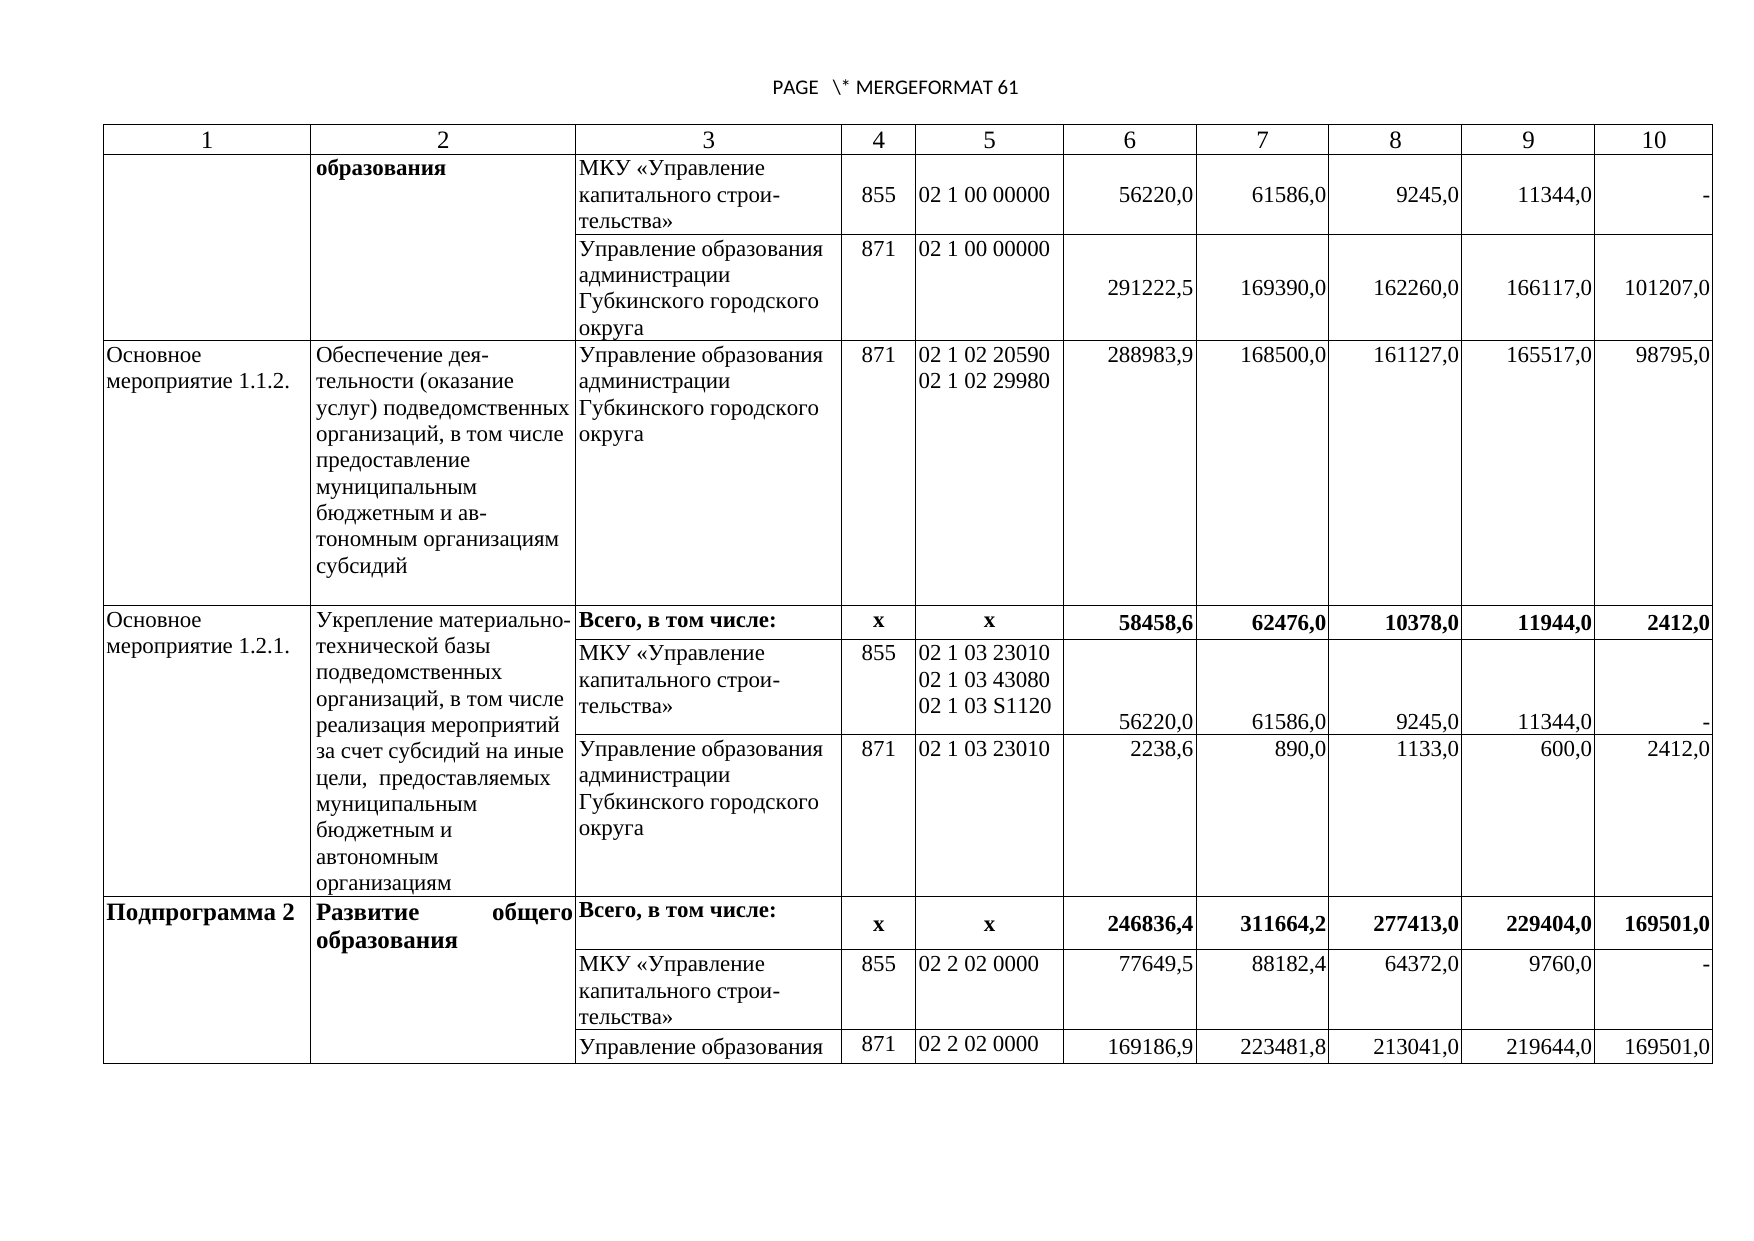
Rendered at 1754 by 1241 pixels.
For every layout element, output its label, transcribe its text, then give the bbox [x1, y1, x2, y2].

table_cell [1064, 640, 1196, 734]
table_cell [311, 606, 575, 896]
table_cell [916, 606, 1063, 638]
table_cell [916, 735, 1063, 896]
table_header 2 [311, 125, 575, 153]
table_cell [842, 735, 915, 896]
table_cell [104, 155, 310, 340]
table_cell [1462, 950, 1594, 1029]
table_header 3 [576, 125, 841, 153]
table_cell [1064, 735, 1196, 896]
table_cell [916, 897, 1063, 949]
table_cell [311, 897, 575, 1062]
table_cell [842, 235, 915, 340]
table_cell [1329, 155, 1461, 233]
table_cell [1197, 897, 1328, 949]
table_header 8 [1329, 125, 1461, 153]
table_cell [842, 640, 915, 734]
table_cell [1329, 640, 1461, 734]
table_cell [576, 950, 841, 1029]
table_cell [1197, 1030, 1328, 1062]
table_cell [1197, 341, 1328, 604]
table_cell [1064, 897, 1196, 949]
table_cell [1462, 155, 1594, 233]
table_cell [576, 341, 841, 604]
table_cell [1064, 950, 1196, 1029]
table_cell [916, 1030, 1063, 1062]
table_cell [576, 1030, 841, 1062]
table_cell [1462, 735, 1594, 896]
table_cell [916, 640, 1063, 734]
table_header 1 [104, 125, 310, 153]
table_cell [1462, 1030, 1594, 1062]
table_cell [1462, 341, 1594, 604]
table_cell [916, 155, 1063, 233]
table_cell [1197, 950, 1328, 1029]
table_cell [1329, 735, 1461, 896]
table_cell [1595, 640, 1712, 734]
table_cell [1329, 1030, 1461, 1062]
table_header 7 [1197, 125, 1328, 153]
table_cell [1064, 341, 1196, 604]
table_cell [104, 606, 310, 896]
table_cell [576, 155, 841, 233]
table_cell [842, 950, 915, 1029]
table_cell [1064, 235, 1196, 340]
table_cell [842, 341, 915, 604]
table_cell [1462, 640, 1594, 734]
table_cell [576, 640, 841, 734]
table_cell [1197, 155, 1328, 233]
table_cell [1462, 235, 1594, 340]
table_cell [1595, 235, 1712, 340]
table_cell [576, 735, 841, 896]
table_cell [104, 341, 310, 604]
table_header 10 [1595, 125, 1712, 153]
table_header 9 [1462, 125, 1594, 153]
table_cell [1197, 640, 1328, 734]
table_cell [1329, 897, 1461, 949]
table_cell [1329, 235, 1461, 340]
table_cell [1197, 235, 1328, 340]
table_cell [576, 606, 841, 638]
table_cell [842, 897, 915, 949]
table_header 6 [1064, 125, 1196, 153]
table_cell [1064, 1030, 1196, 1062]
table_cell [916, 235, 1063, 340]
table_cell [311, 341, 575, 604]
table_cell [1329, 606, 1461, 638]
table_header 4 [842, 125, 915, 153]
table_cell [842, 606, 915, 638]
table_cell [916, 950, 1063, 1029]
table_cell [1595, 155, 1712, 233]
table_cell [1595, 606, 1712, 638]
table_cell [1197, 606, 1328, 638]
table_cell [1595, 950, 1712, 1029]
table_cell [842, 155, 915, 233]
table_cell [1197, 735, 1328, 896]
table_header 5 [916, 125, 1063, 153]
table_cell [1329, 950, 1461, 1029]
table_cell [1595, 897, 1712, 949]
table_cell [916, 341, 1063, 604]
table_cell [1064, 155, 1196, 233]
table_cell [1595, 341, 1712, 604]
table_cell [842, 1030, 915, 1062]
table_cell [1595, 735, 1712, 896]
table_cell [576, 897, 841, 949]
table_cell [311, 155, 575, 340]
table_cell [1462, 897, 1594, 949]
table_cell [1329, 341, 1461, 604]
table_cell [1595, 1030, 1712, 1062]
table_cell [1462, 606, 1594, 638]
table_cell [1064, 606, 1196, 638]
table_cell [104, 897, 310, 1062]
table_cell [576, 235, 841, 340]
